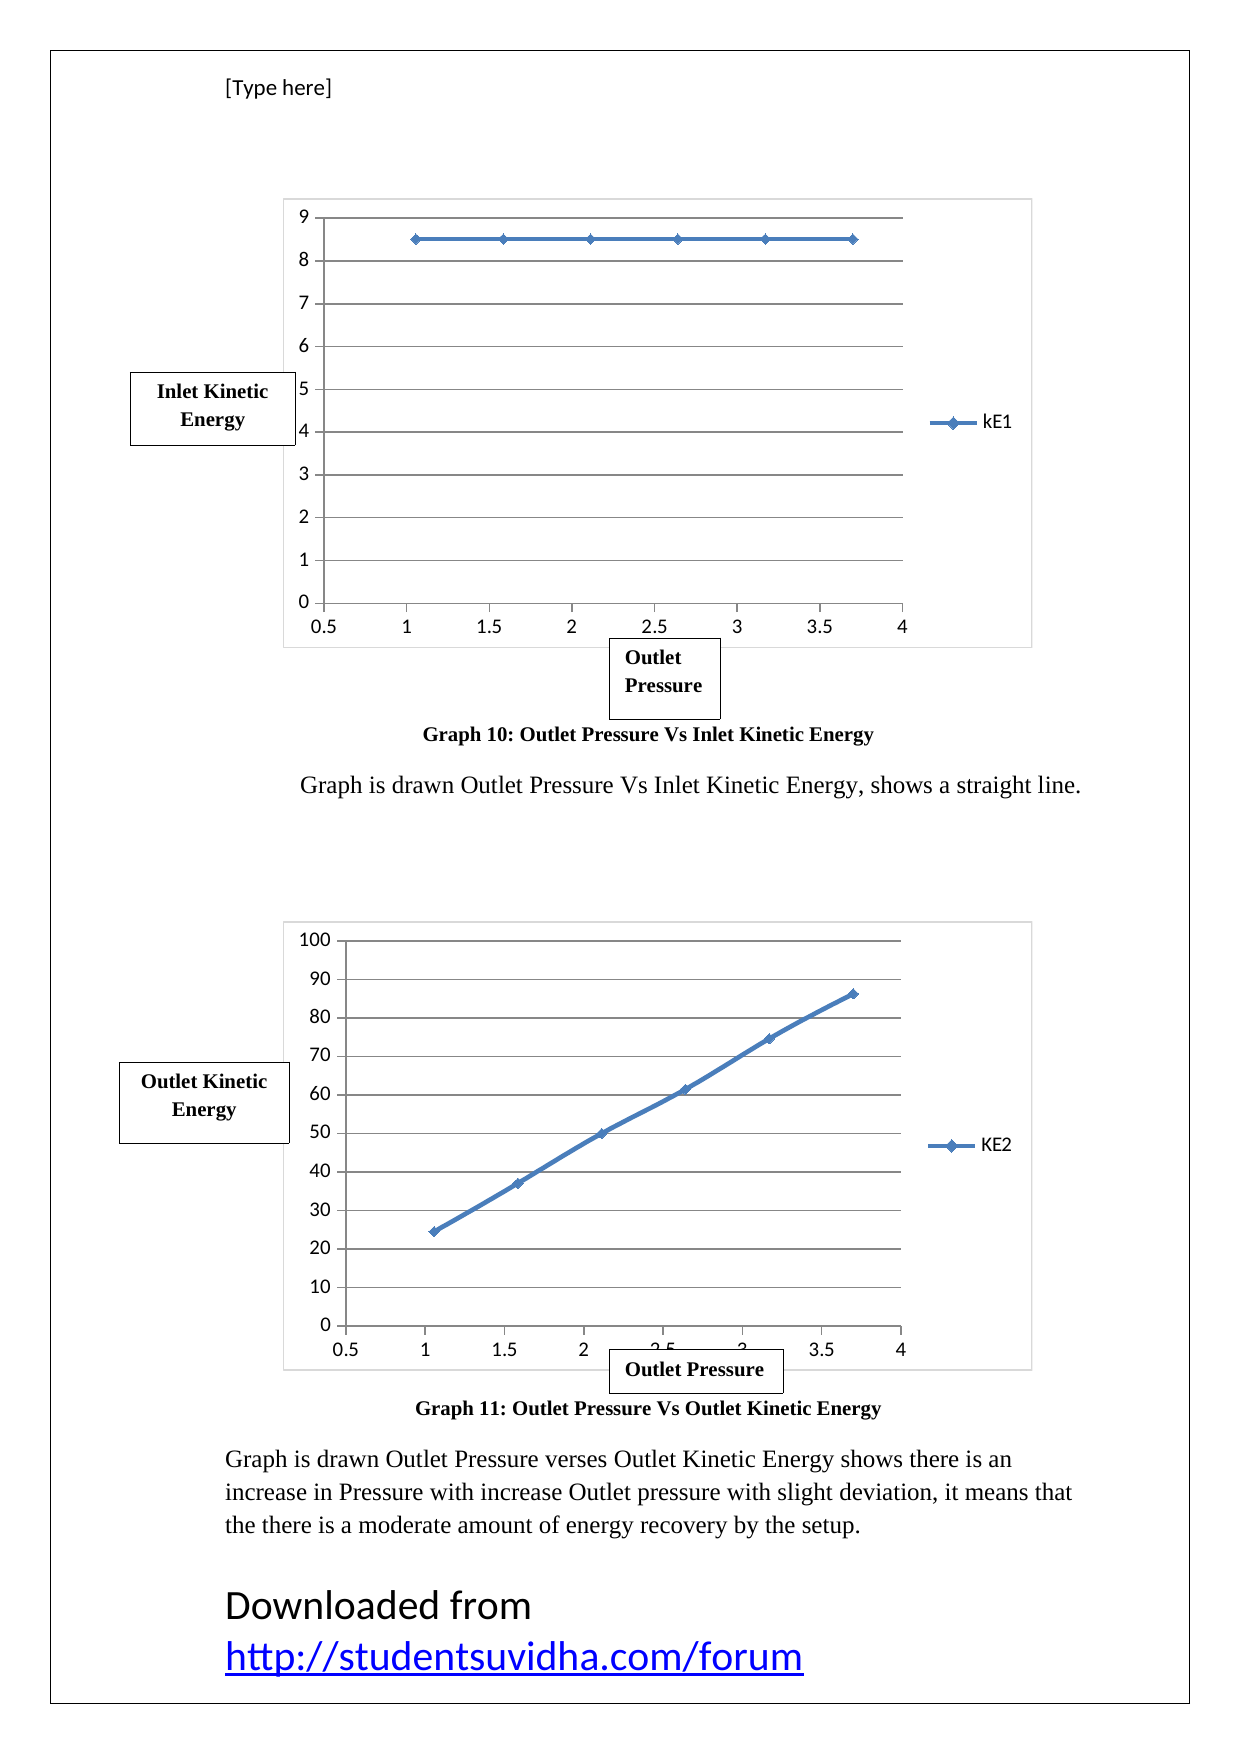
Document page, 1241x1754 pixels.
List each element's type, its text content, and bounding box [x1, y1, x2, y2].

text Graph 10: Outlet Pressure Vs Inlet Kinetic Energy [225, 722, 1071, 746]
text Graph 11: Outlet Pressure Vs Outlet Kinetic Energy [225, 1396, 1071, 1420]
text Graph is drawn Outlet Pressure Vs Inlet Kinetic Energy, shows a straight line. [225, 770, 1090, 799]
text Graph is drawn Outlet Pressure verses Outlet Kinetic Energy shows there is an increase in Pressure with increase Outlet pressure with slight deviation, it means that the there is a moderate amount of energy recovery by the setup. [225, 1444, 1090, 1539]
